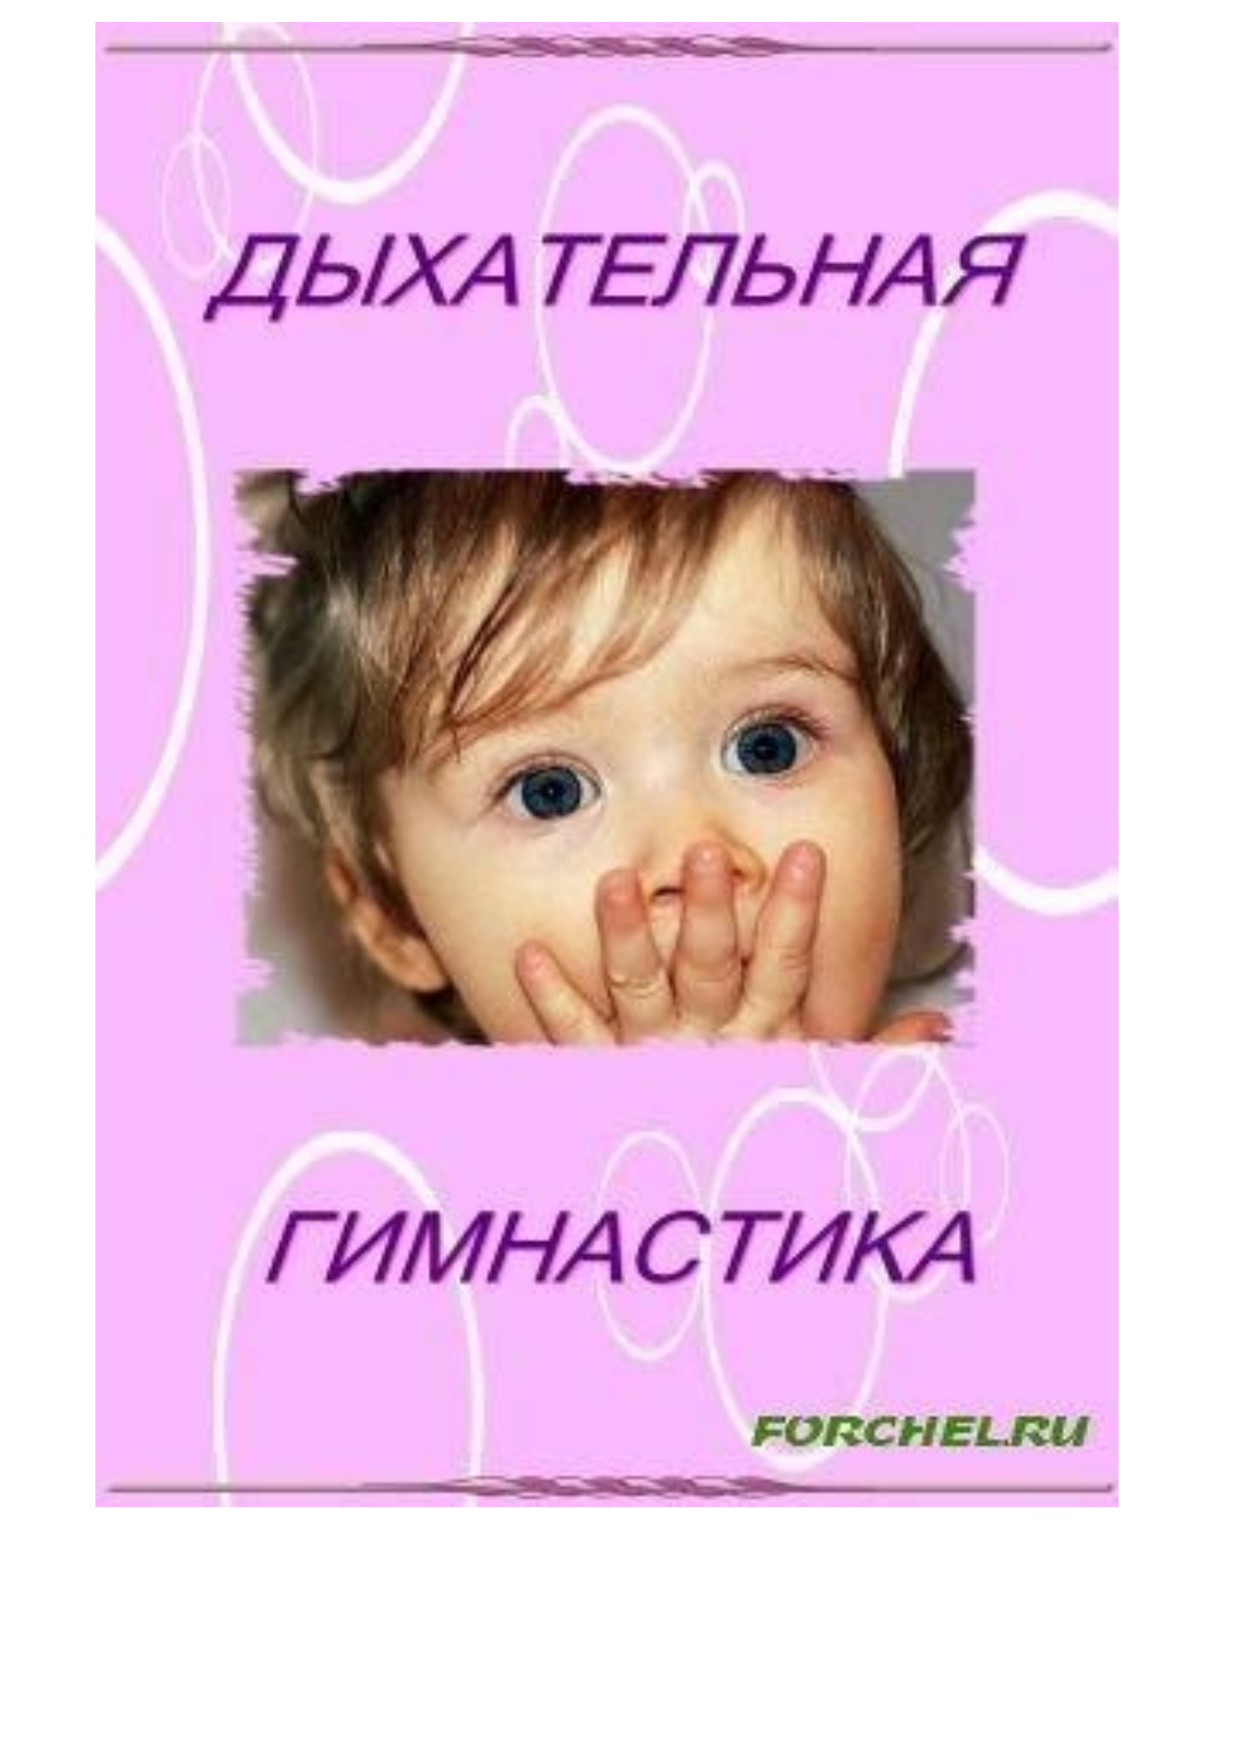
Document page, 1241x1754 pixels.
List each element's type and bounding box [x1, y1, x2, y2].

picture [95, 22, 1119, 1507]
